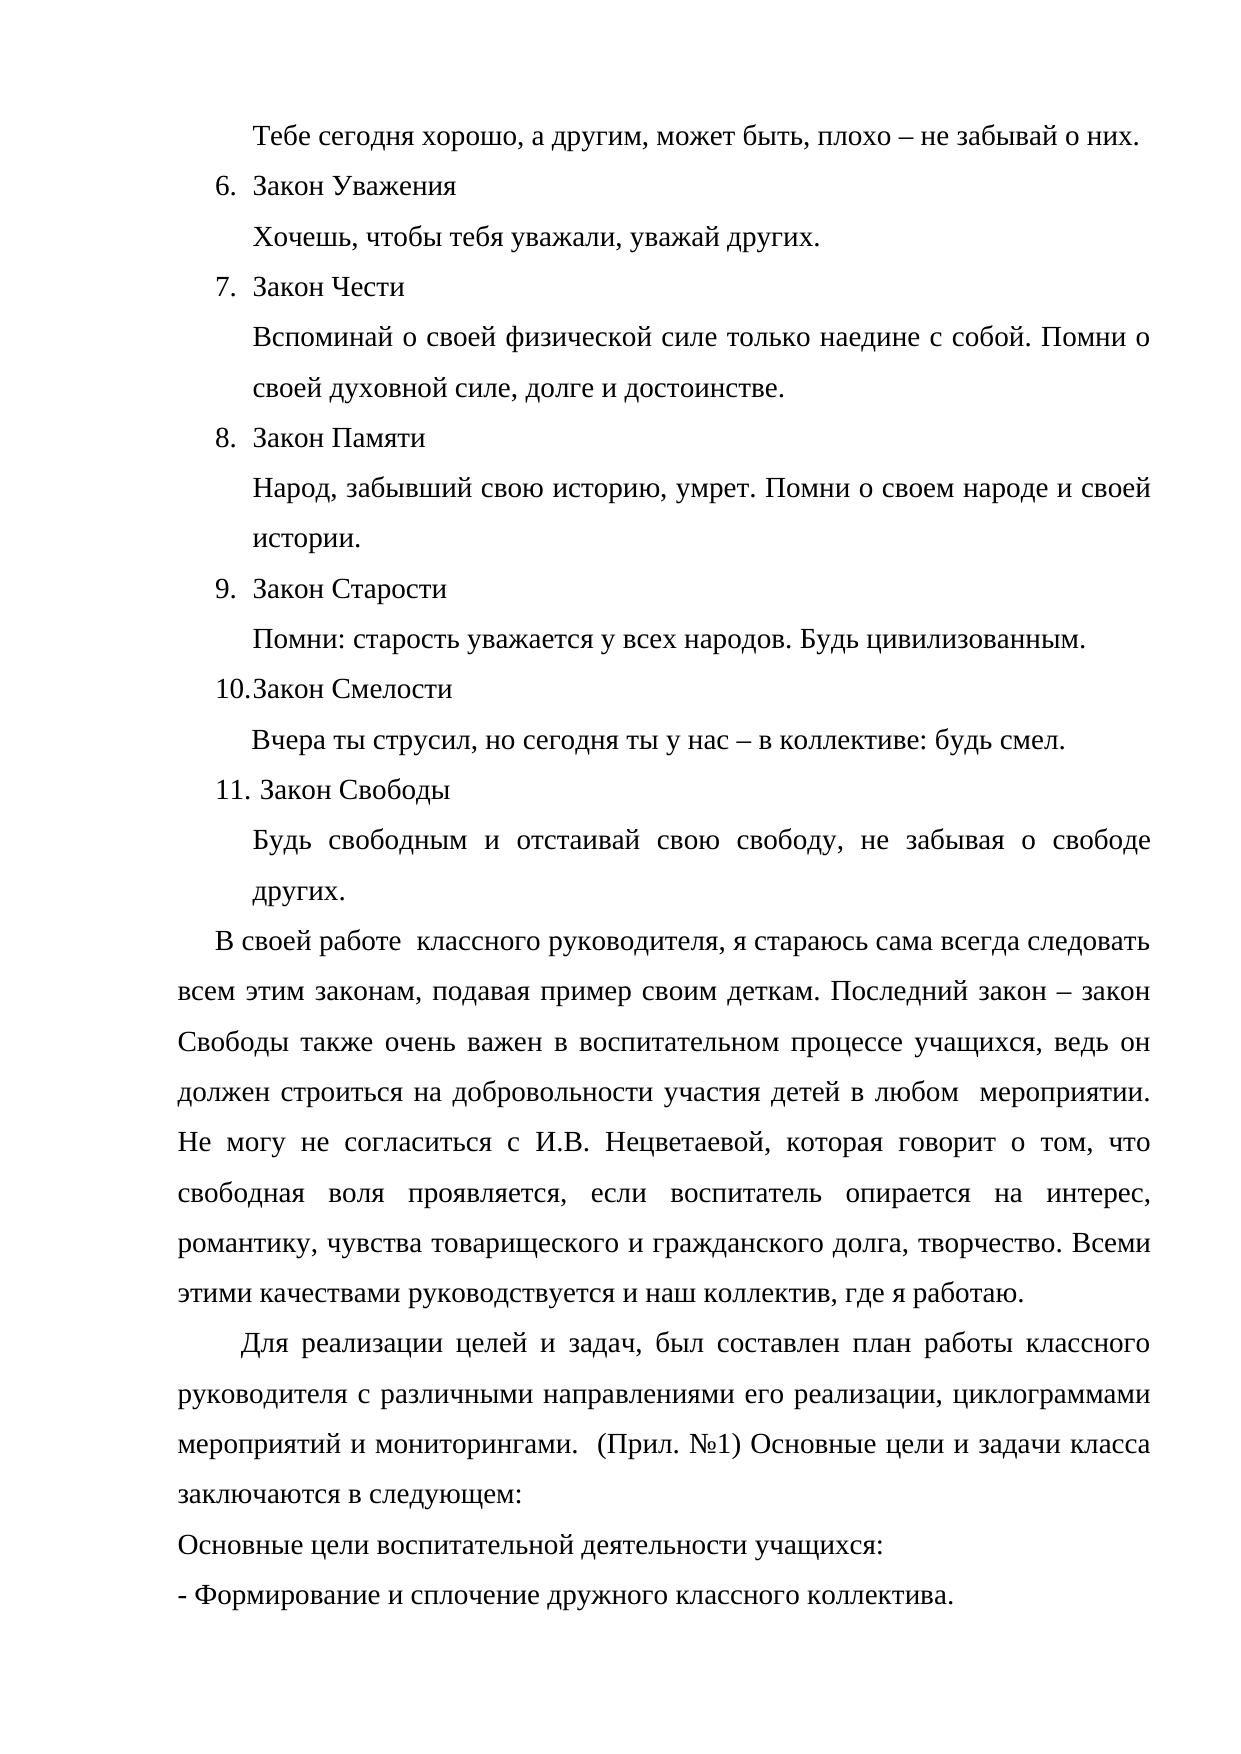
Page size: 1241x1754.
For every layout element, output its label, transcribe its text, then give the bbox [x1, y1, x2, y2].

list Закон Старости [215, 571, 1152, 604]
text Вспоминай о своей физической силе только наедине с собой. Помни о своей духовной силе, долге и достоинстве. [252, 319, 1152, 403]
text Основные цели воспитательной деятельности учащихся: [177, 1527, 1152, 1560]
text Вчера ты струсил, но сегодня ты у нас – в коллективе: будь смел. [215, 722, 1152, 755]
text Хочешь, чтобы тебя уважали, уважай других. [252, 219, 1152, 252]
list Закон Памяти [215, 420, 1152, 453]
text Тебе сегодня хорошо, а другим, может быть, плохо – не забывай о них. [252, 118, 1152, 152]
text Народ, забывший свою историю, умрет. Помни о своем народе и своей истории. [252, 470, 1152, 554]
text Для реализации целей и задач, был составлен план работы классного руководителя с различными направлениями его реализации, циклограммами мероприятий и мониторингами. (Прил. №1) Основные цели и задачи класса заключаются в следующем: [177, 1326, 1152, 1510]
list Закон Смелости [215, 672, 1152, 705]
list Закон Свободы [215, 772, 1152, 806]
text Помни: старость уважается у всех народов. Будь цивилизованным. [252, 621, 1152, 655]
text В своей работе классного руководителя, я стараюсь сама всегда следовать всем этим законам, подавая пример своим деткам. Последний закон – закон Свободы также очень важен в воспитательном процессе учащихся, ведь он должен строиться на добровольности участия детей в любом мероприятии. Не могу не согласиться с И.В. Нецветаевой, которая говорит о том, что свободная воля проявляется, если воспитатель опирается на интерес, романтику, чувства товарищеского и гражданского долга, творчество. Всеми этими качествами руководствуется и наш коллектив, где я работаю. [177, 923, 1152, 1309]
list Закон Чести [215, 269, 1152, 303]
text - Формирование и сплочение дружного классного коллектива. [177, 1577, 1152, 1611]
text Будь свободным и отстаивай свою свободу, не забывая о свободе других. [252, 822, 1152, 906]
list Закон Уважения [215, 168, 1152, 202]
